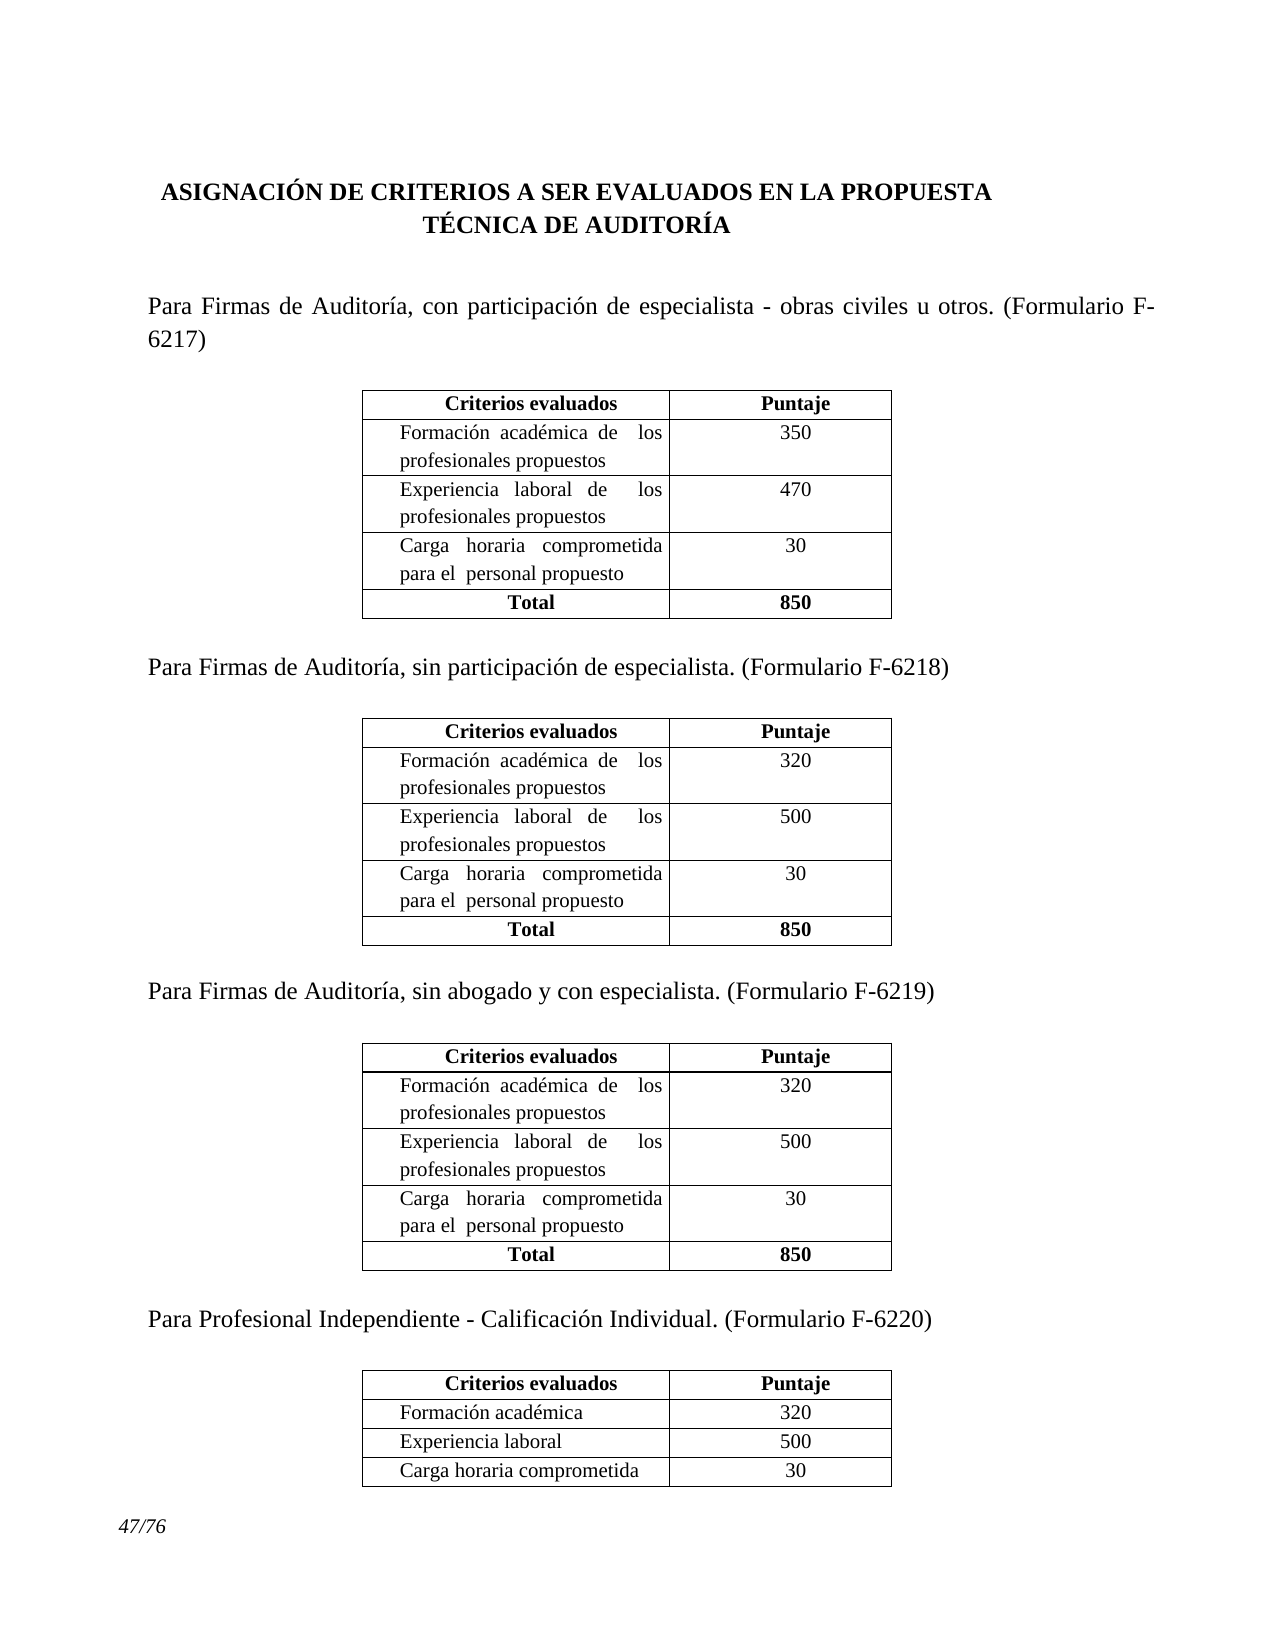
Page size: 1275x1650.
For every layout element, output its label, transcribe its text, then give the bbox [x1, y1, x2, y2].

table_cell 320 [670, 748, 891, 803]
table_header Criterios evaluados [363, 1044, 669, 1071]
text Para Firmas de Auditoría, sin participación de especialista. (Formulario F-6218) [148, 652, 1157, 680]
table_header Criterios evaluados [363, 1371, 669, 1399]
table_cell Formación académica de los profesionales propuestos [363, 420, 669, 475]
table_cell Experiencia laboral de los profesionales propuestos [363, 476, 669, 532]
table_header Criterios evaluados [363, 391, 669, 419]
table_header Criterios evaluados [363, 719, 669, 747]
table_cell 500 [670, 1129, 891, 1184]
table_cell 500 [670, 804, 891, 860]
table_cell 470 [670, 476, 891, 532]
table_cell Total [363, 590, 669, 617]
table_cell 850 [670, 1242, 891, 1270]
text Para Firmas de Auditoría, con participación de especialista - obras civiles u otros. (Formulario F-6217) [148, 291, 1157, 353]
table_header Puntaje [670, 1371, 891, 1399]
table_cell 30 [670, 1458, 891, 1486]
table_cell 850 [670, 917, 891, 945]
text ASIGNACIÓN DE CRITERIOS A SER EVALUADOS EN DE AUDITORÍA [148, 177, 1005, 239]
table_cell Formación académica de los profesionales propuestos [363, 1073, 669, 1128]
table_cell Total [363, 917, 669, 945]
table_cell 30 [670, 1186, 891, 1241]
table_cell Formación académica [363, 1400, 669, 1428]
table_cell Total [363, 1242, 669, 1270]
table_cell 320 [670, 1400, 891, 1428]
table_cell Carga horaria comprometida para el personal propuesto [363, 533, 669, 588]
table_cell Experiencia laboral de los profesionales propuestos [363, 1129, 669, 1184]
table_header Puntaje [670, 719, 891, 747]
table_cell 850 [670, 590, 891, 617]
table_cell Experiencia laboral [363, 1429, 669, 1457]
text Para Firmas de Auditoría, sin abogado y con especialista. (Formulario F-6219) [148, 976, 1157, 1005]
table_cell Carga horaria comprometida para el personal propuesto [363, 1186, 669, 1241]
table_header Puntaje [670, 391, 891, 419]
table_header Puntaje [670, 1044, 891, 1071]
table_cell Experiencia laboral de los profesionales propuestos [363, 804, 669, 860]
table_cell 350 [670, 420, 891, 475]
table_cell Carga horaria comprometida [363, 1458, 669, 1486]
table_cell 320 [670, 1073, 891, 1128]
table_cell Formación académica de los profesionales propuestos [363, 748, 669, 803]
table_cell 30 [670, 861, 891, 916]
text Para Profesional Independiente - Calificación Individual. (Formulario F-6220) [148, 1304, 1157, 1333]
table_cell Carga horaria comprometida para el personal propuesto [363, 861, 669, 916]
table_cell 500 [670, 1429, 891, 1457]
table_cell 30 [670, 533, 891, 588]
